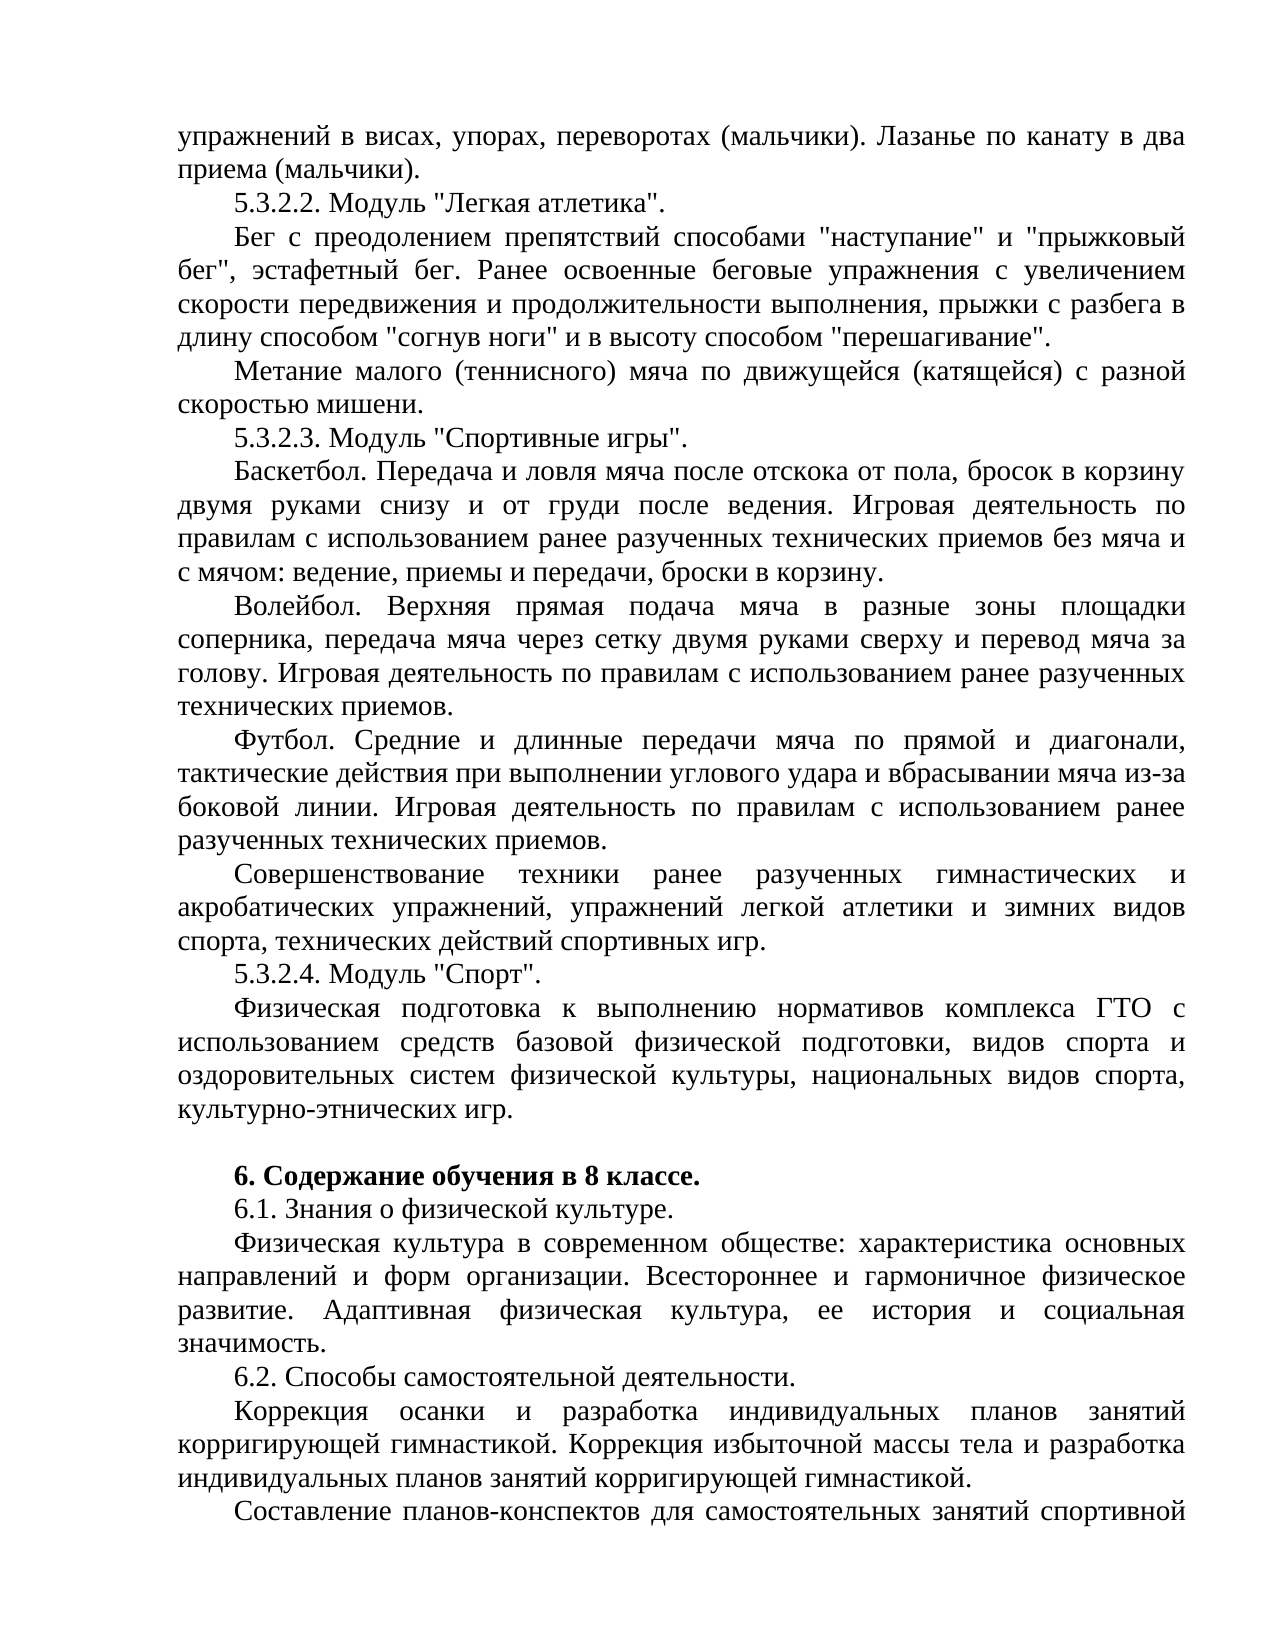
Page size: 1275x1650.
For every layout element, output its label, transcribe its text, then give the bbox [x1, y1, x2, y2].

text Футбол. Средние и длинные передачи мяча по прямой и диагонали, тактические действия при выполнении углового удара и вбрасывании мяча из-за боковой линии. Игровая деятельность по правилам с использованием ранее разученных технических приемов. [177, 722, 1186, 856]
text Физическая подготовка к выполнению нормативов комплекса ГТО с использованием средств базовой физической подготовки, видов спорта и оздоровительных систем физической культуры, национальных видов спорта, культурно-этнических игр. [177, 990, 1186, 1124]
text Совершенствование техники ранее разученных гимнастических и акробатических упражнений, упражнений легкой атлетики и зимних видов спорта, технических действий спортивных игр. [177, 856, 1186, 957]
text 5.3.2.4. Модуль "Спорт". [177, 957, 1186, 990]
text 6.2. Способы самостоятельной деятельности. [177, 1359, 1186, 1393]
text Бег с преодолением препятствий способами "наступание" и "прыжковый бег", эстафетный бег. Ранее освоенные беговые упражнения с увеличением скорости передвижения и продолжительности выполнения, прыжки с разбега в длину способом "согнув ноги" и в высоту способом "перешагивание". [177, 219, 1186, 353]
text 6.1. Знания о физической культуре. [177, 1191, 1186, 1225]
text 5.3.2.2. Модуль "Легкая атлетика". [177, 185, 1186, 219]
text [177, 1493, 1186, 1527]
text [177, 118, 1186, 185]
text Физическая культура в современном обществе: характеристика основных направлений и форм организации. Всестороннее и гармоничное физическое развитие. Адаптивная физическая культура, ее история и социальная значимость. [177, 1225, 1186, 1359]
text 5.3.2.3. Модуль "Спортивные игры". [177, 420, 1186, 453]
text Баскетбол. Передача и ловля мяча после отскока от пола, бросок в корзину двумя руками снизу и от груди после ведения. Игровая деятельность по правилам с использованием ранее разученных технических приемов без мяча и с мячом: ведение, приемы и передачи, броски в корзину. [177, 453, 1186, 588]
text Волейбол. Верхняя прямая подача мяча в разные зоны площадки соперника, передача мяча через сетку двумя руками сверху и перевод мяча за голову. Игровая деятельность по правилам с использованием ранее разученных технических приемов. [177, 588, 1186, 722]
text 6. Содержание обучения в 8 классе. [177, 1158, 1186, 1191]
text Коррекция осанки и разработка индивидуальных планов занятий корригирующей гимнастикой. Коррекция избыточной массы тела и разработка индивидуальных планов занятий корригирующей гимнастикой. [177, 1393, 1186, 1493]
text Метание малого (теннисного) мяча по движущейся (катящейся) с разной скоростью мишени. [177, 353, 1186, 420]
